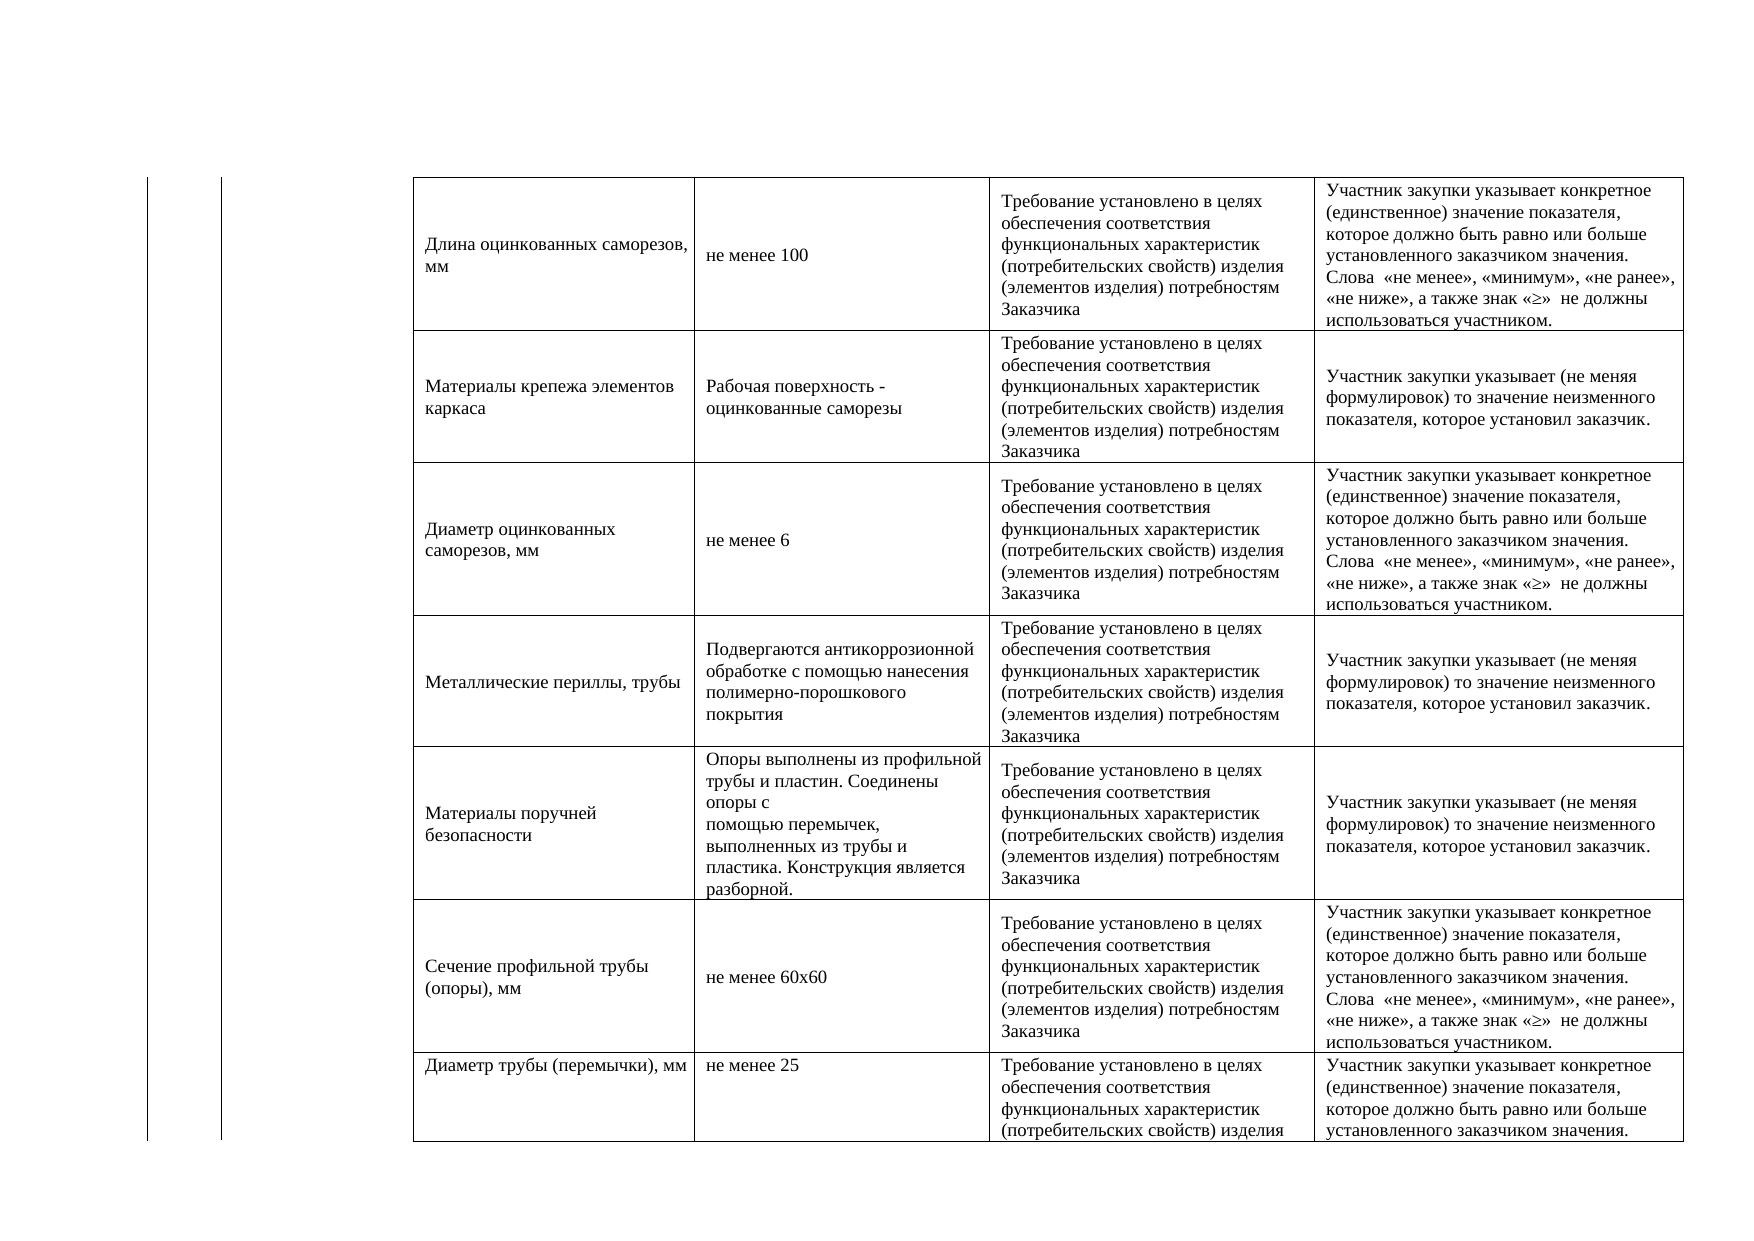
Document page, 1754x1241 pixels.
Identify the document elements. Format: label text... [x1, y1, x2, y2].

table_cell Диаметр оцинкованных саморезов, мм [414, 463, 694, 615]
table_cell не менее 60х60 [695, 900, 989, 1052]
table_cell Участник закупки указывает (не меняя формулировок) то значение неизменного показателя, которое установил заказчик. [1315, 331, 1683, 462]
table_cell Материалы крепежа элементов каркаса [414, 331, 694, 462]
table_cell Металлические периллы, трубы [414, 616, 694, 746]
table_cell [1315, 1053, 1683, 1141]
table_cell не менее 25 [695, 1053, 989, 1141]
table_cell Сечение профильной трубы (опоры), мм [414, 900, 694, 1052]
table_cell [990, 178, 1314, 330]
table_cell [414, 1053, 694, 1141]
table_cell не менее 6 [695, 463, 989, 615]
table_cell не менее 100 [695, 178, 989, 330]
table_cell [1315, 178, 1683, 330]
table_cell Участник закупки указывает (не меняя формулировок) то значение неизменного показателя, которое установил заказчик. [1315, 616, 1683, 746]
table_cell Подвергаются антикоррозионной обработке с помощью нанесения полимерно-порошкового покрытия [695, 616, 989, 746]
table_cell Опоры выполнены из профильной трубы и пластин. Соединены опоры с помощью перемычек, выполненных из трубы и пластика. Конструкция является разборной. [695, 747, 989, 899]
table_cell Длина оцинкованных саморезов, мм [414, 178, 694, 330]
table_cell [990, 1053, 1314, 1141]
table_cell Рабочая поверхность - оцинкованные саморезы [695, 331, 989, 462]
table_cell Участник закупки указывает (не меняя формулировок) то значение неизменного показателя, которое установил заказчик. [1315, 747, 1683, 899]
table_cell Материалы поручней безопасности [414, 747, 694, 899]
